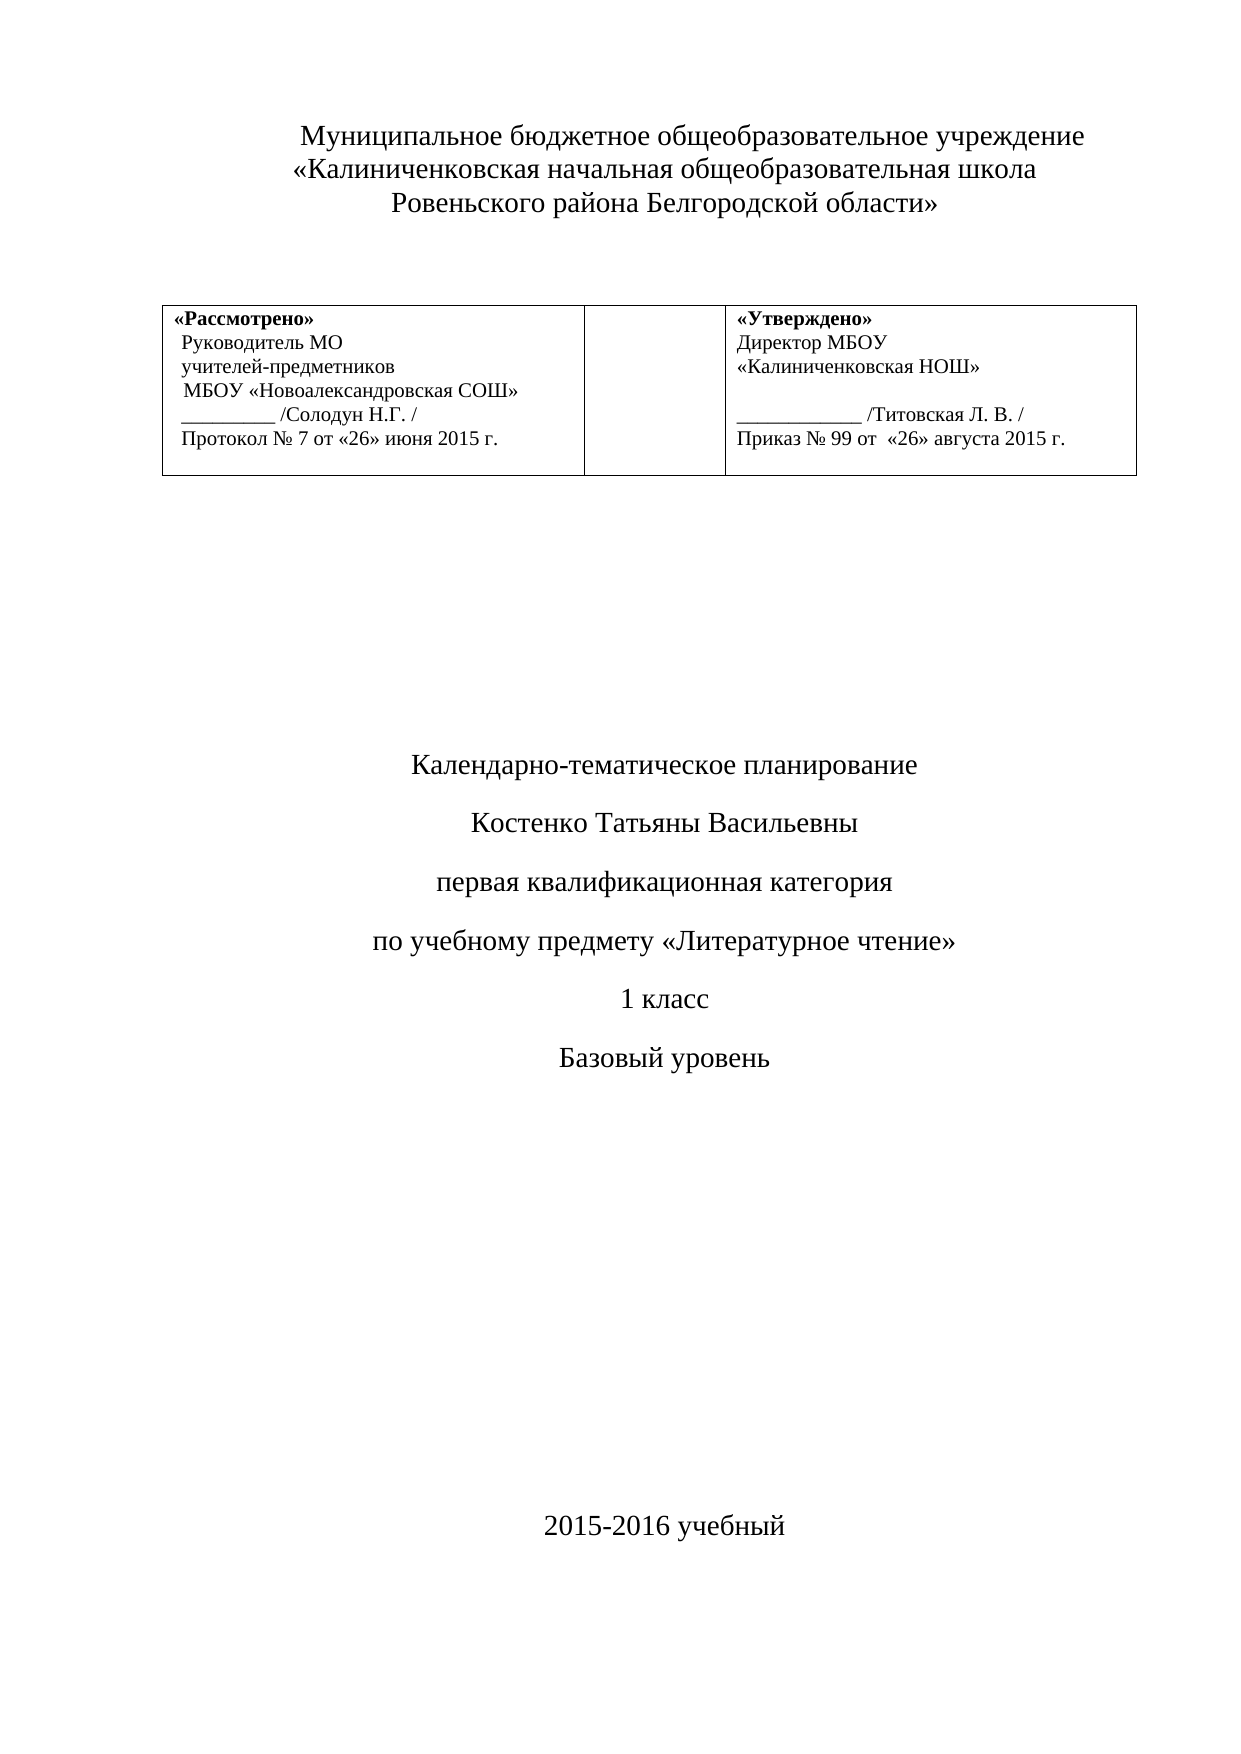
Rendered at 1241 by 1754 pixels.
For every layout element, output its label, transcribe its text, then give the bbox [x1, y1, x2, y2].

text «Калиниченковская начальная общеобразовательная школа [83, 152, 1189, 185]
text 2015-2016 учебный [177, 1508, 1152, 1542]
text Календарно-тематическое планирование [177, 747, 1152, 781]
text Базовый уровень [177, 1040, 1152, 1073]
text Муниципальное бюджетное общеобразовательное учреждение [177, 118, 1152, 152]
text 1 класс [177, 981, 1152, 1015]
table_header «Утверждено» Директор МБОУ «Калиниченковская НОШ» ____________ /Титовская Л. В. / Приказ № 99 от «26» августа . [726, 306, 1136, 474]
text первая квалификационная категория [177, 864, 1152, 898]
text Ровеньского района Белгородской области» [83, 185, 1189, 219]
table_header «Рассмотрено» Руководитель МО учителей-предметников МБОУ «Новоалександровская СОШ» _________ /Солодун Н.Г. / Протокол № 7 от «26» июня . [163, 306, 584, 474]
text по учебному предмету «Литературное чтение» [177, 923, 1152, 956]
text Костенко Татьяны Васильевны [177, 806, 1152, 839]
table_header [585, 306, 725, 474]
